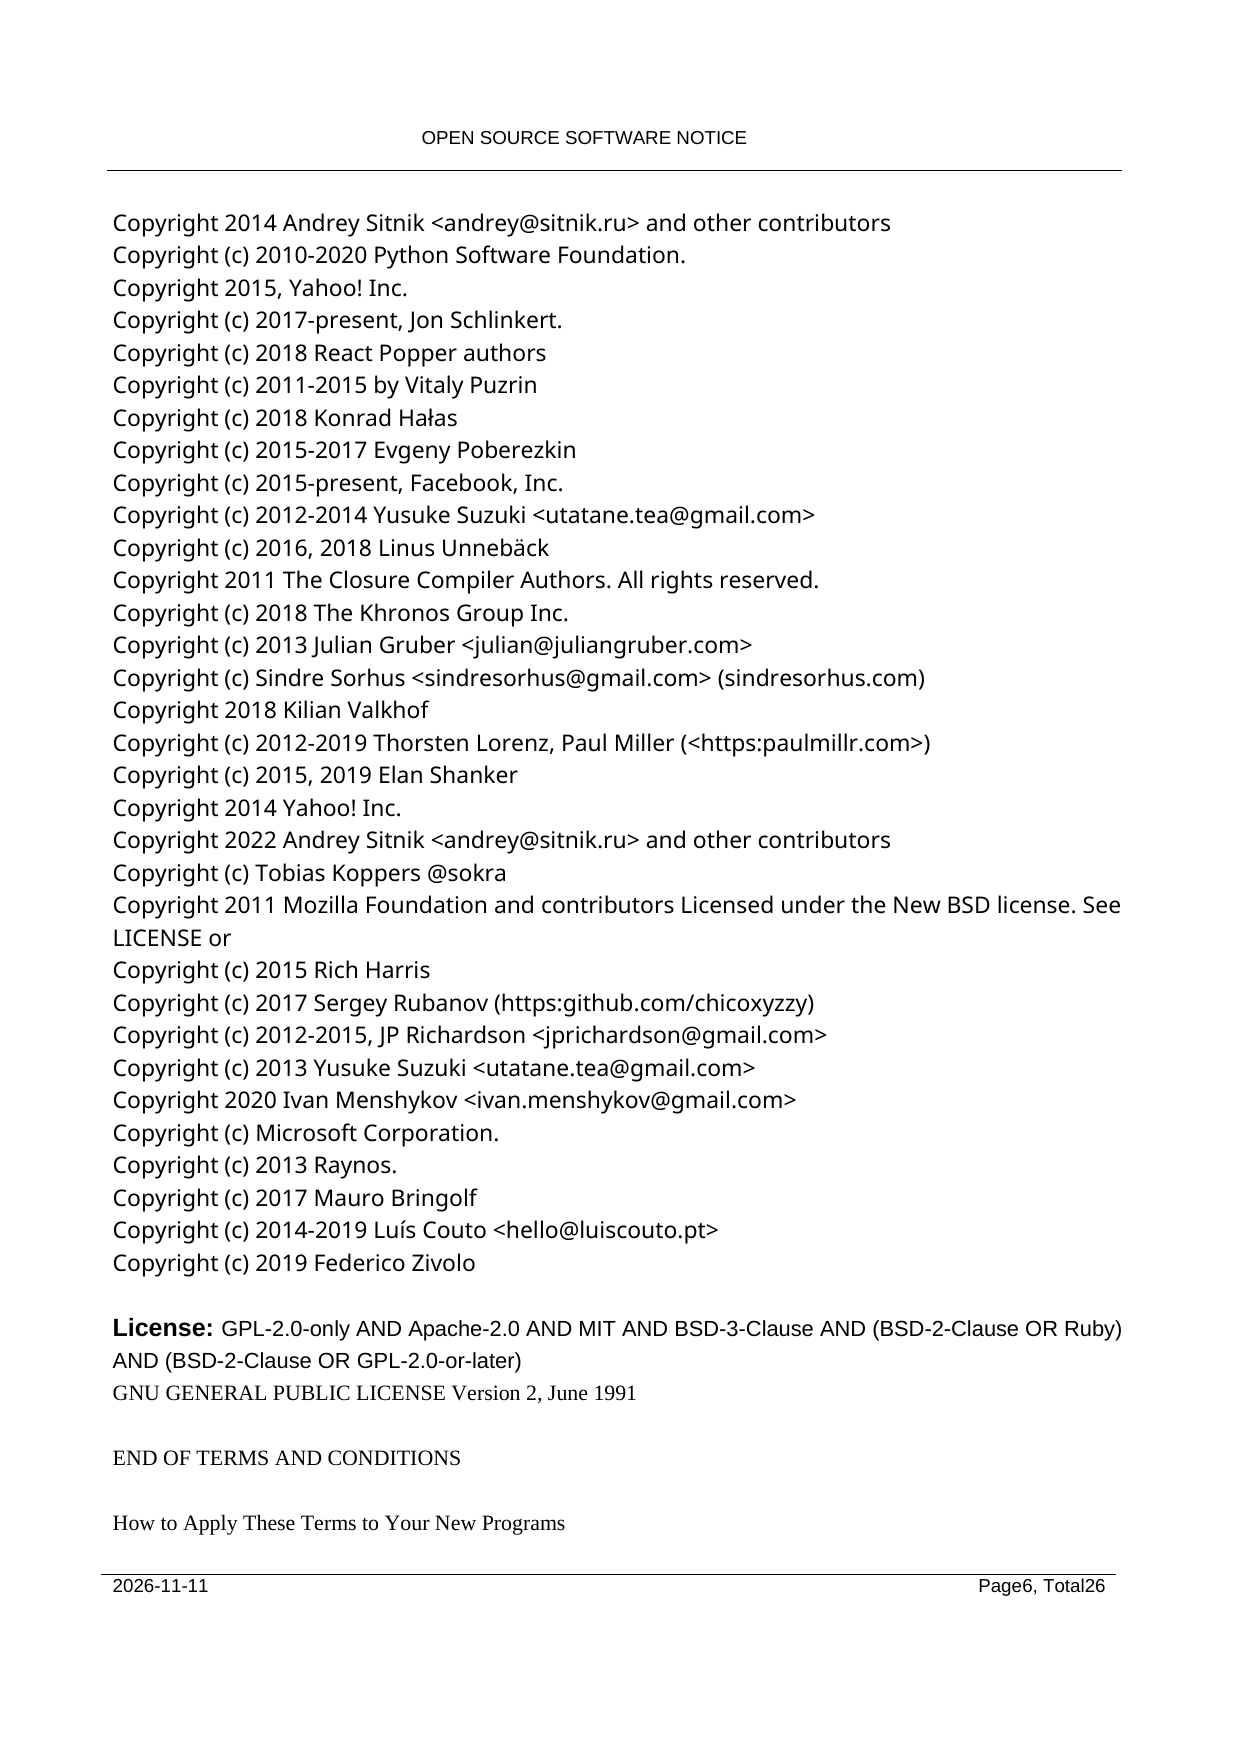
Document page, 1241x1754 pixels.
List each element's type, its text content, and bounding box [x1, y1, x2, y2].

text License: GPL-2.0-only AND Apache-2.0 AND MIT AND BSD-3-Clause AND (BSD-2-Clause OR Ruby) AND (BSD-2-Clause OR GPL-2.0-or-later) [112, 1311, 1128, 1376]
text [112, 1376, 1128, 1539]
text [112, 206, 1128, 1311]
